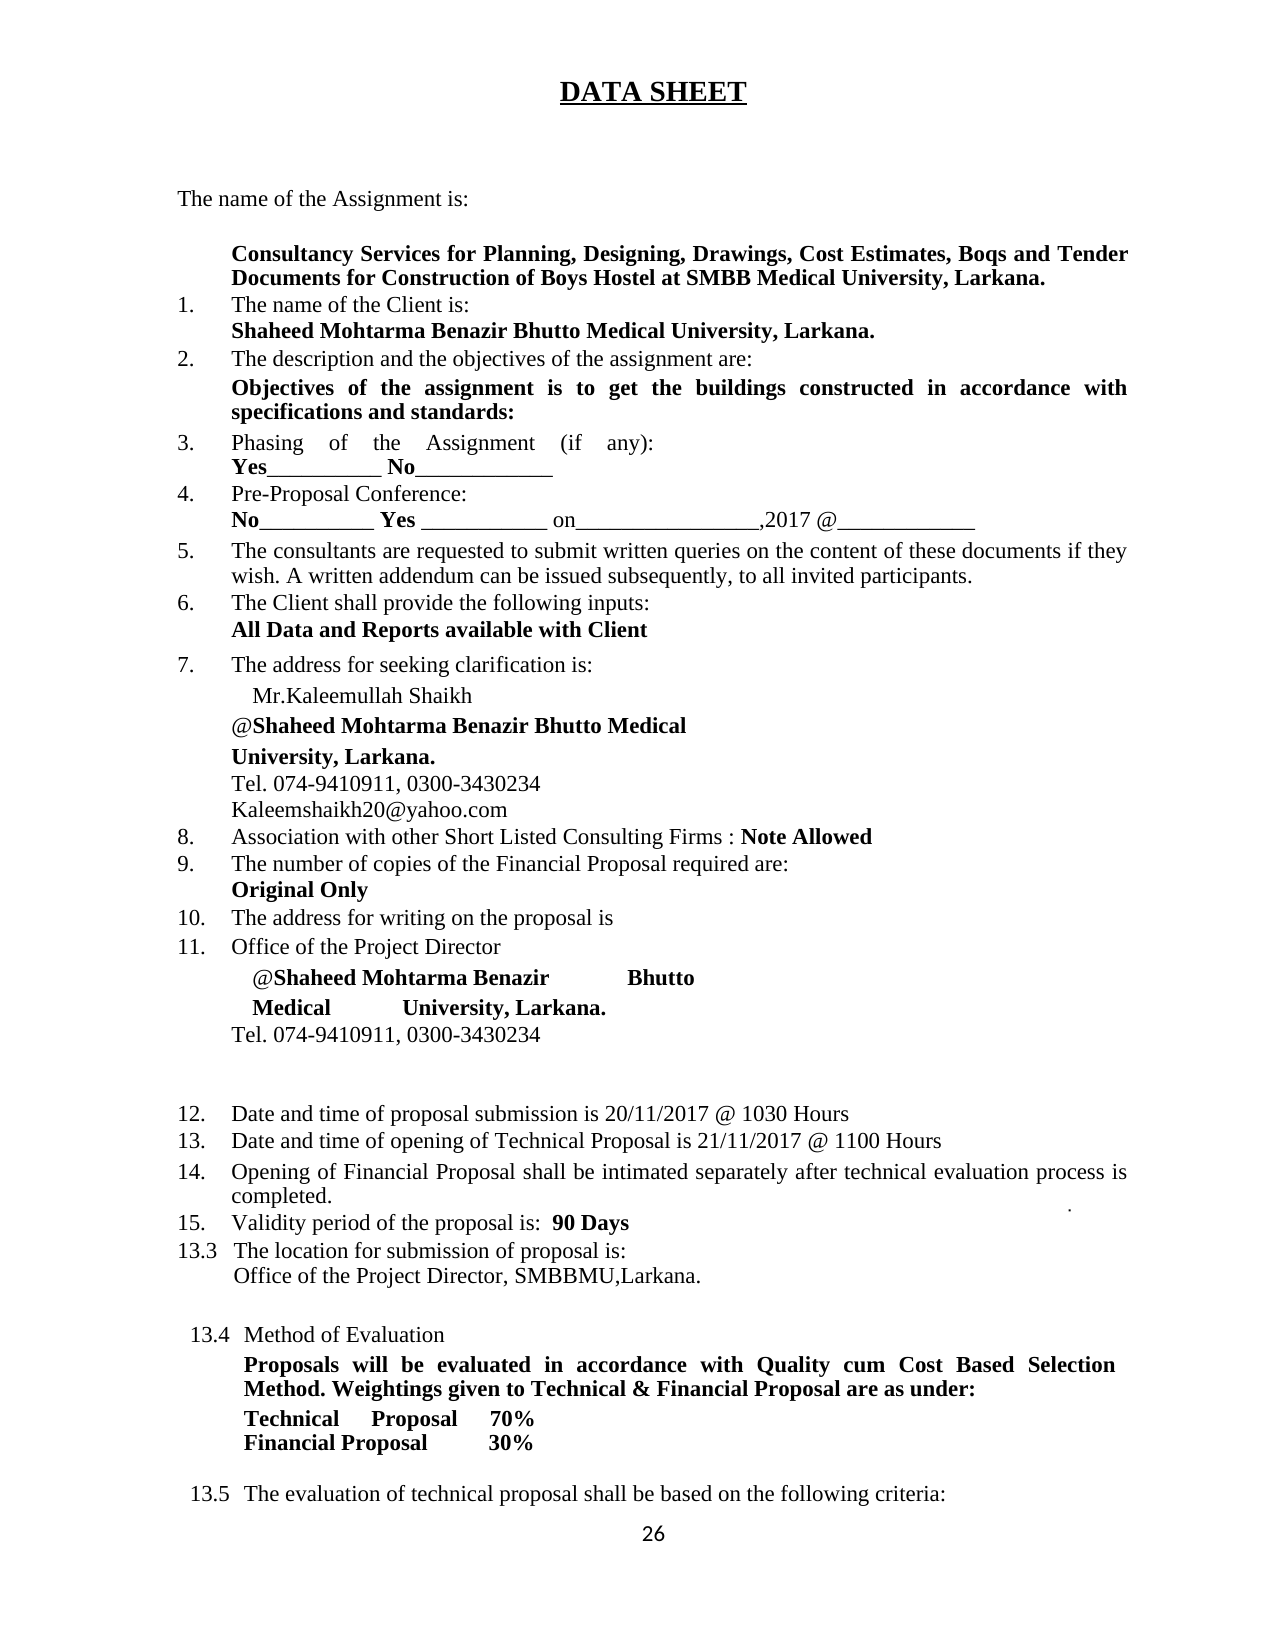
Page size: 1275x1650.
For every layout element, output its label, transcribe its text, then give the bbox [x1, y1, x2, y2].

list The description and the objectives of the assignment are: [177, 344, 1129, 371]
list Date and time of proposal submission is 20/11/2017 @ 1030 Hours [177, 1100, 1129, 1126]
list The consultants are requested to submit written queries on the content of these documents if they wish. A written addendum can be issued subsequently, to all invited participants. [177, 539, 1129, 588]
text Proposals will be evaluated in accordance with Quality cum Cost Based Selection Method. Weightings given to Technical & Financial Proposal are as under: [244, 1352, 1117, 1402]
text Consultancy Services for Planning, Designing, Drawings, Cost Estimates, Boqs and Tender Documents for Construction of Boys Hostel at SMBB Medical University, Larkana. [231, 242, 1129, 290]
list Pre-Proposal Conference: [177, 480, 1129, 507]
list Phasing of the Assignment (if any): Yes__________ No____________ [177, 431, 654, 479]
list The number of copies of the Financial Proposal required are: [177, 850, 1129, 876]
text DATA SHEET [177, 74, 1129, 108]
list The name of the Client is: [177, 291, 1129, 317]
list Validity period of the proposal is: 90 Days [177, 1209, 1129, 1236]
list Association with other Short Listed Consulting Firms : Note Allowed [177, 823, 1129, 849]
list The address for seeking clarification is: Mr.Kaleemullah Shaikh [177, 648, 700, 709]
text Original Only [231, 877, 1129, 903]
text Office of the Project Director, SMBBMU,Larkana. [233, 1263, 1129, 1289]
list Method of Evaluation [189, 1321, 1129, 1347]
list The Client shall provide the following inputs: [177, 589, 1129, 616]
list Date and time of opening of Technical Proposal is 21/11/2017 @ 1100 Hours [177, 1127, 1129, 1154]
list Office of the Project Director @Shaheed Mohtarma Benazir Bhutto Medical University, Larkana. [177, 930, 700, 1022]
text Tel. 074-9410911, 0300-3430234 [231, 1022, 1129, 1048]
list The address for writing on the proposal is [177, 904, 1129, 930]
text Objectives of the assignment is to get the buildings constructed in accordance with specifications and standards: [231, 376, 1129, 424]
list The evaluation of technical proposal shall be based on the following criteria: [189, 1480, 1129, 1506]
list The location for submission of proposal is: [177, 1237, 1129, 1263]
text All Data and Reports available with Client [231, 616, 1129, 642]
text Kaleemshaikh20@yahoo.com [231, 797, 1129, 823]
text Tel. 074-9410911, 0300-3430234 [231, 771, 1129, 797]
text Technical Proposal 70% Financial Proposal 30% [244, 1407, 536, 1455]
text No__________ Yes ___________ on________________,2017 @____________ [231, 507, 1129, 533]
text The name of the Assignment is: [177, 185, 1129, 212]
list Opening of Financial Proposal shall be intimated separately after technical evaluation process is completed. [177, 1160, 1129, 1208]
text Shaheed Mohtarma Benazir Bhutto Medical University, Larkana. [231, 317, 1129, 343]
text @Shaheed Mohtarma Benazir Bhutto Medical University, Larkana. [231, 709, 700, 771]
